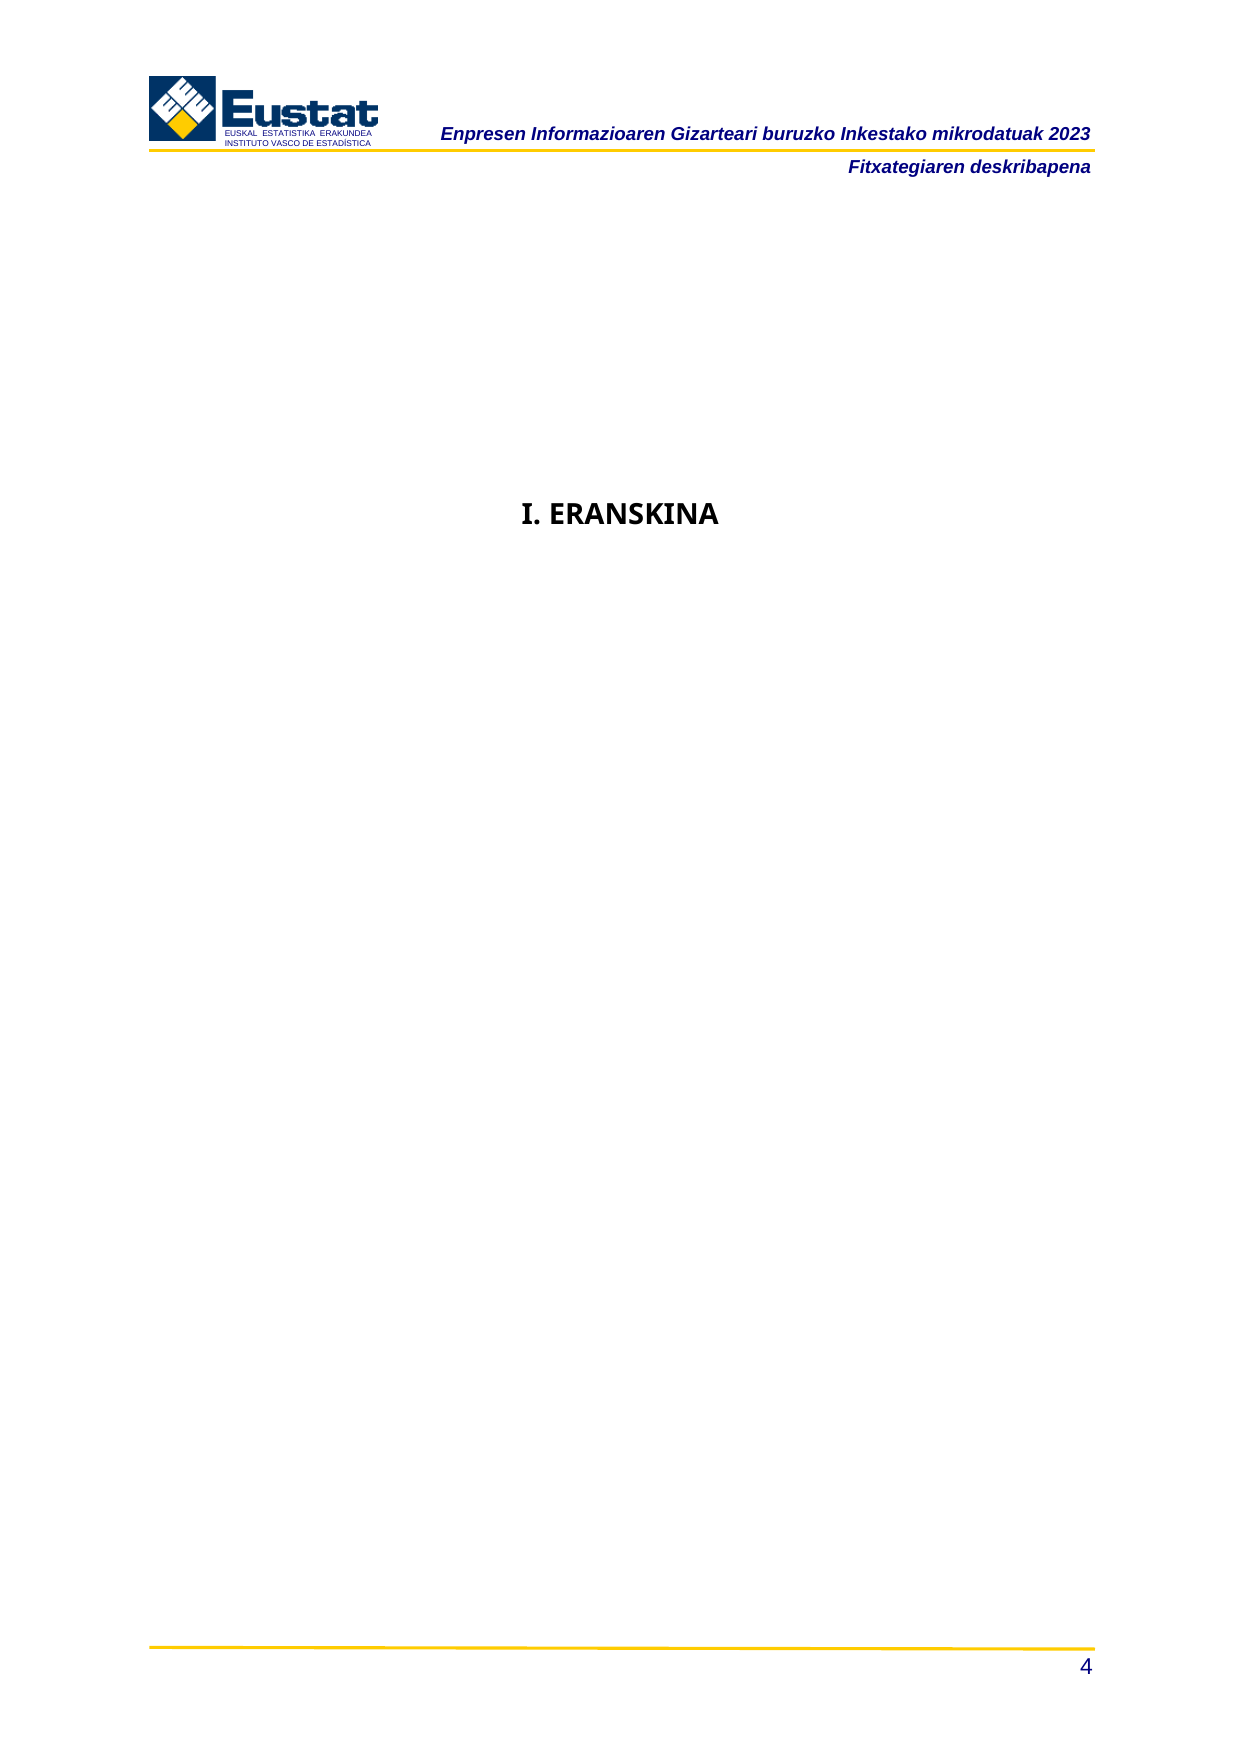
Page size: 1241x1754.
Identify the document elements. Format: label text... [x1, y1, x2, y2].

text I. ERANSKINA [148, 493, 1092, 533]
picture [149, 76, 378, 141]
